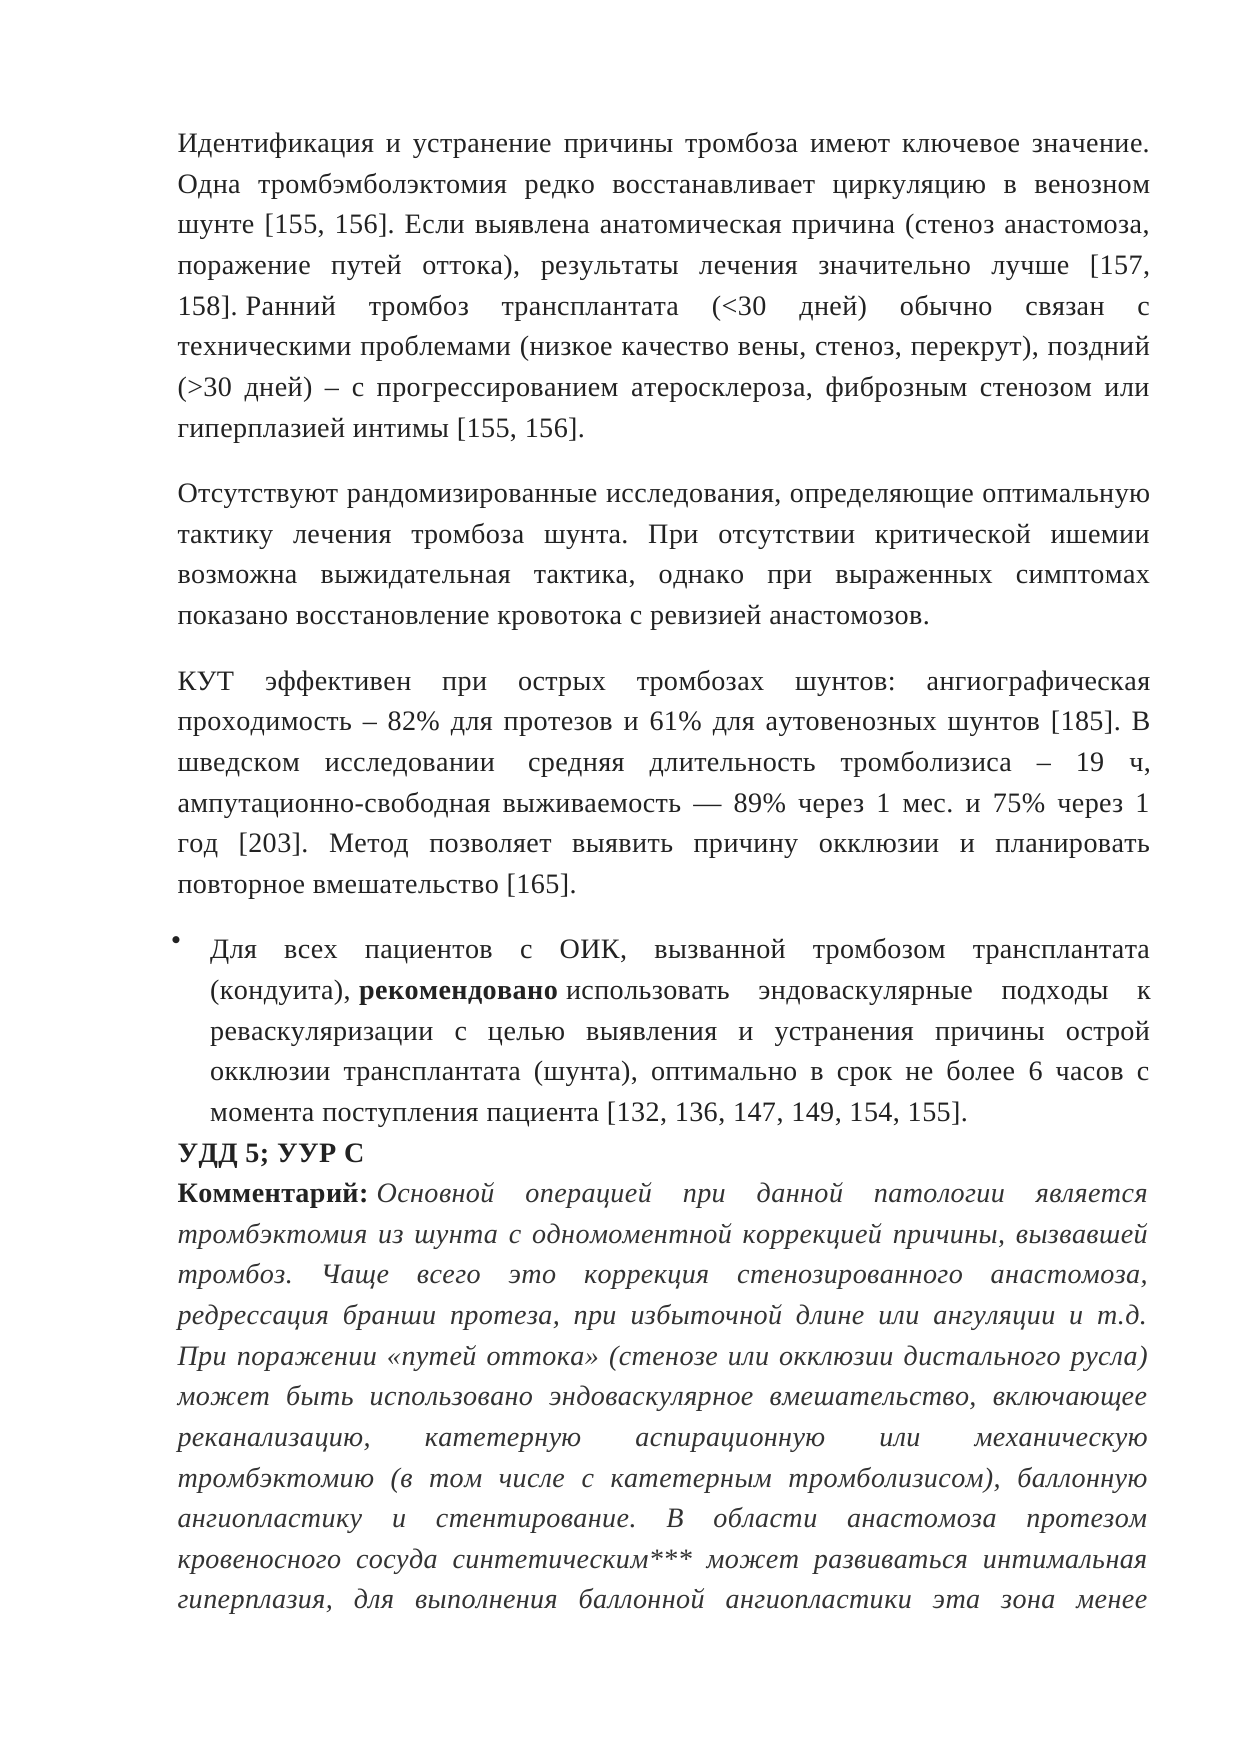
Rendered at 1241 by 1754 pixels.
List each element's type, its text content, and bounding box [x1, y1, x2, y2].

text УДД 5; УУР С [177, 1127, 1152, 1168]
text Отсутствуют рандомизированные исследования, определяющие оптимальную тактику лечения тромбоза шунта. При отсутствии критической ишемии возможна выжидательная тактика, однако при выраженных симптомах показано восстановление кровотока с ревизией анастомозов. [177, 468, 1152, 631]
text Идентификация и устранение причины тромбоза имеют ключевое значение. Одна тромбэмболэктомия редко восстанавливает циркуляцию в венозном шунте [155, 156]. Если выявлена анатомическая причина (стеноз анастомоза, поражение путей оттока), результаты лечения значительно лучше [157, 158]. Ранний тромбоз трансплантата (<30 дней) обычно связан с техническими проблемами (низкое качество вены, стеноз, перекрут), поздний (>30 дней) – с прогрессированием атеросклероза, фиброзным стенозом или гиперплазией интимы [155, 156]. [177, 118, 1152, 443]
text КУТ эффективен при острых тромбозах шунтов: ангиографическая проходимость – 82% для протезов и 61% для аутовенозных шунтов [185]. В шведском исследовании средняя длительность тромболизиса – 19 ч, ампутационно-свободная выживаемость — 89% через 1 мес. и 75% через 1 год [203]. Метод позволяет выявить причину окклюзии и планировать повторное вмешательство [165]. [177, 656, 1152, 899]
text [177, 1168, 1152, 1615]
list Для всех пациентов с ОИК, вызванной тромбозом трансплантата (кондуита), рекомендовано использовать эндоваскулярные подходы к реваскуляризации с целью выявления и устранения причины острой окклюзии трансплантата (шунта), оптимально в срок не более 6 часов с момента поступления пациента [132, 136, 147, 149, 154, 155]. [172, 924, 1152, 1127]
